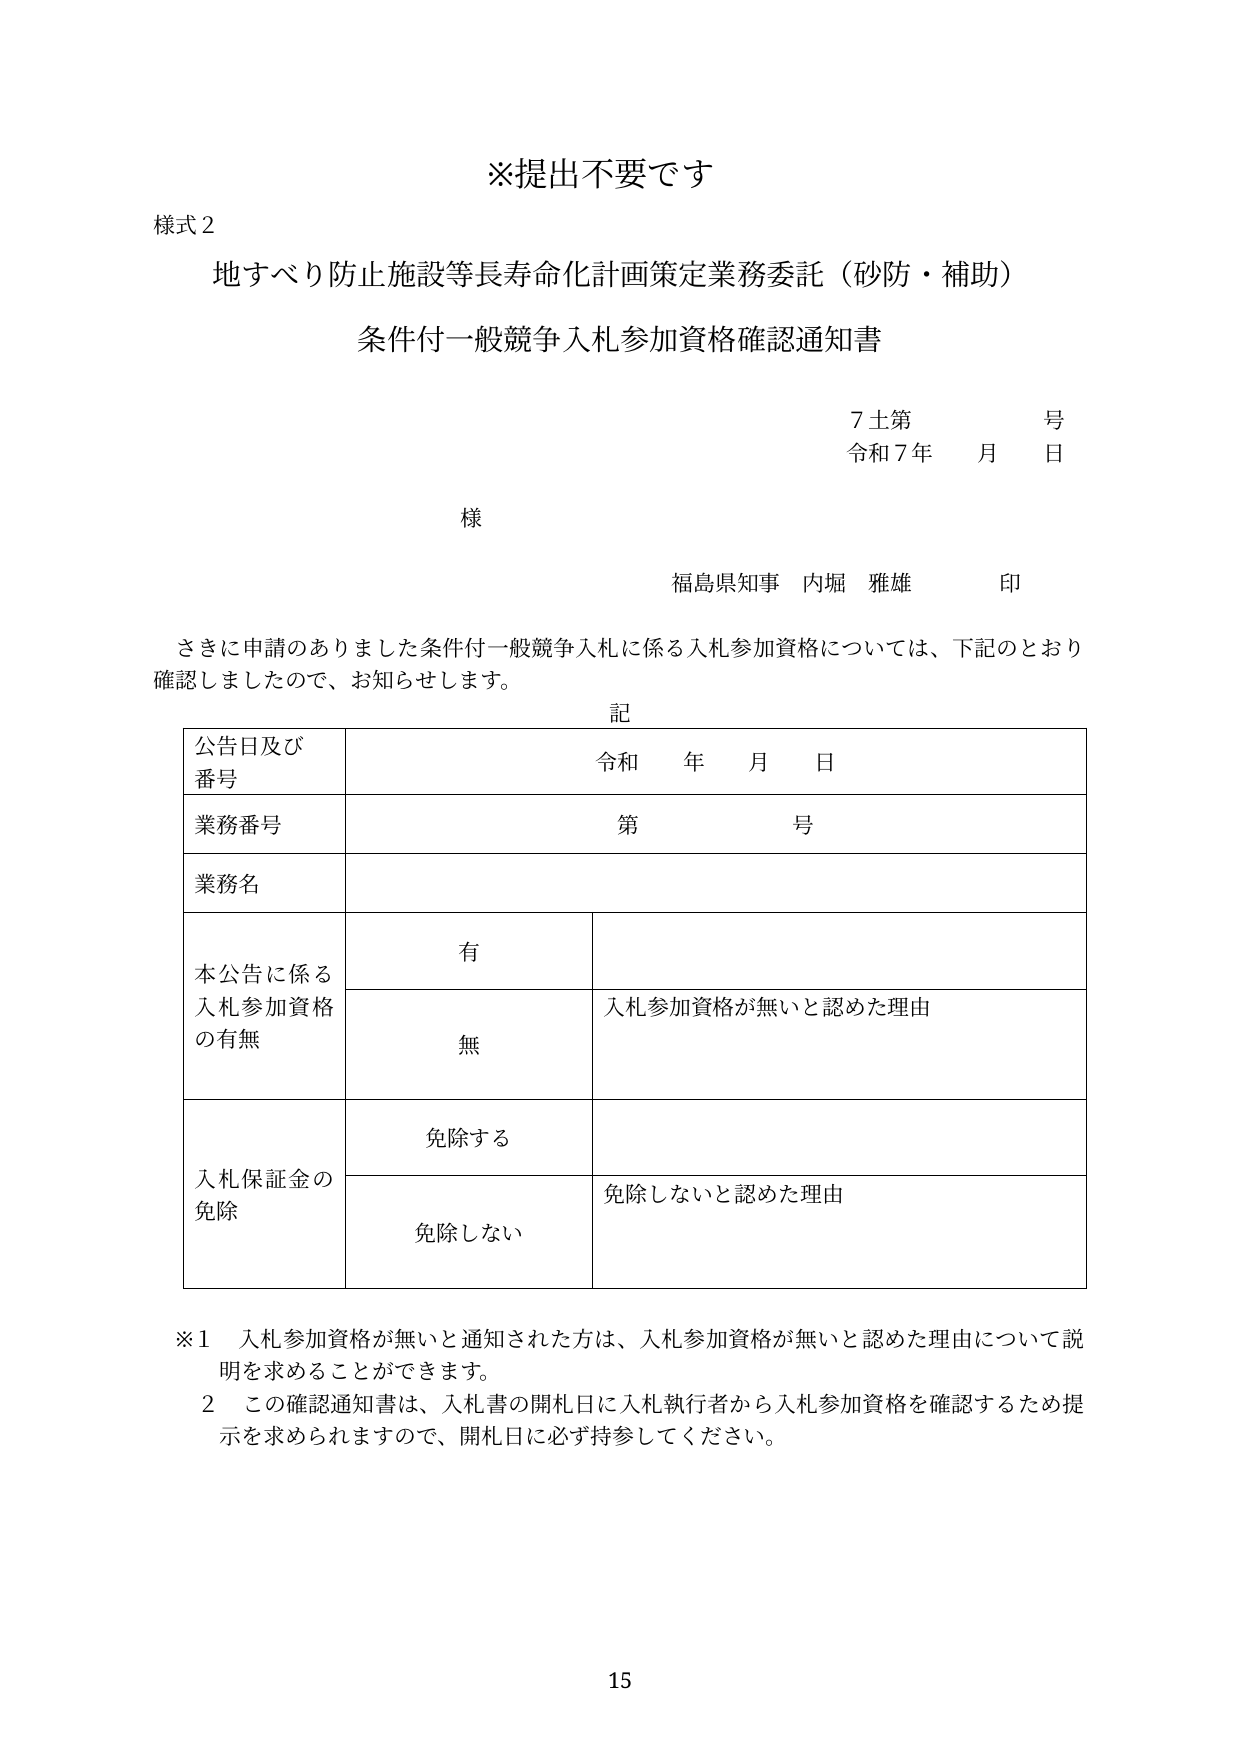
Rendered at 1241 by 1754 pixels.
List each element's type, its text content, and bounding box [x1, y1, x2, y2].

text ２ この確認通知書は、入札書の開札日に入札執行者から入札参加資格を確認するため提示を求められますので、開札日に必ず持参してください。 [175, 1387, 1087, 1452]
text 令和７年 月 日 [153, 435, 1065, 468]
text 様式２ [153, 208, 1087, 240]
text さきに申請のありました条件付一般競争入札に係る入札参加資格については、下記のとおり確認しましたので、お知らせします。 [153, 630, 1087, 695]
table_cell 免除する [346, 1100, 592, 1175]
text 地すべり防止施設等長寿命化計画策定業務委託（砂防・補助） [153, 240, 1087, 305]
table_cell 業務名 [184, 854, 345, 912]
table_cell [346, 854, 1086, 912]
table_cell 免除しない [346, 1176, 592, 1288]
text ※１ 入札参加資格が無いと通知された方は、入札参加資格が無いと認めた理由について説明を求めることができます。 [175, 1322, 1087, 1387]
table_cell 第 号 [346, 795, 1086, 853]
text 条件付一般競争入札参加資格確認通知書 [153, 305, 1087, 370]
text 福島県知事 内堀 雅雄 印 [153, 565, 1021, 598]
table_cell 免除しないと認めた理由 [593, 1176, 1086, 1288]
table_header 公告日及び 番号 [184, 729, 345, 794]
table_cell 入札保証金の免除 [184, 1100, 345, 1288]
table_cell 業務番号 [184, 795, 345, 853]
text ７土第 号 [153, 403, 1065, 435]
table_cell 入札参加資格が無いと認めた理由 [593, 990, 1086, 1098]
text 様 [197, 500, 1087, 533]
table_cell 無 [346, 990, 592, 1098]
table_cell [593, 1100, 1086, 1175]
table_cell 本公告に係る入札参加資格の有無 [184, 913, 345, 1098]
table_cell 有 [346, 913, 592, 989]
table_header 令和 年 月 日 [346, 729, 1086, 794]
text 記 [153, 695, 1087, 728]
table_cell [593, 913, 1086, 989]
